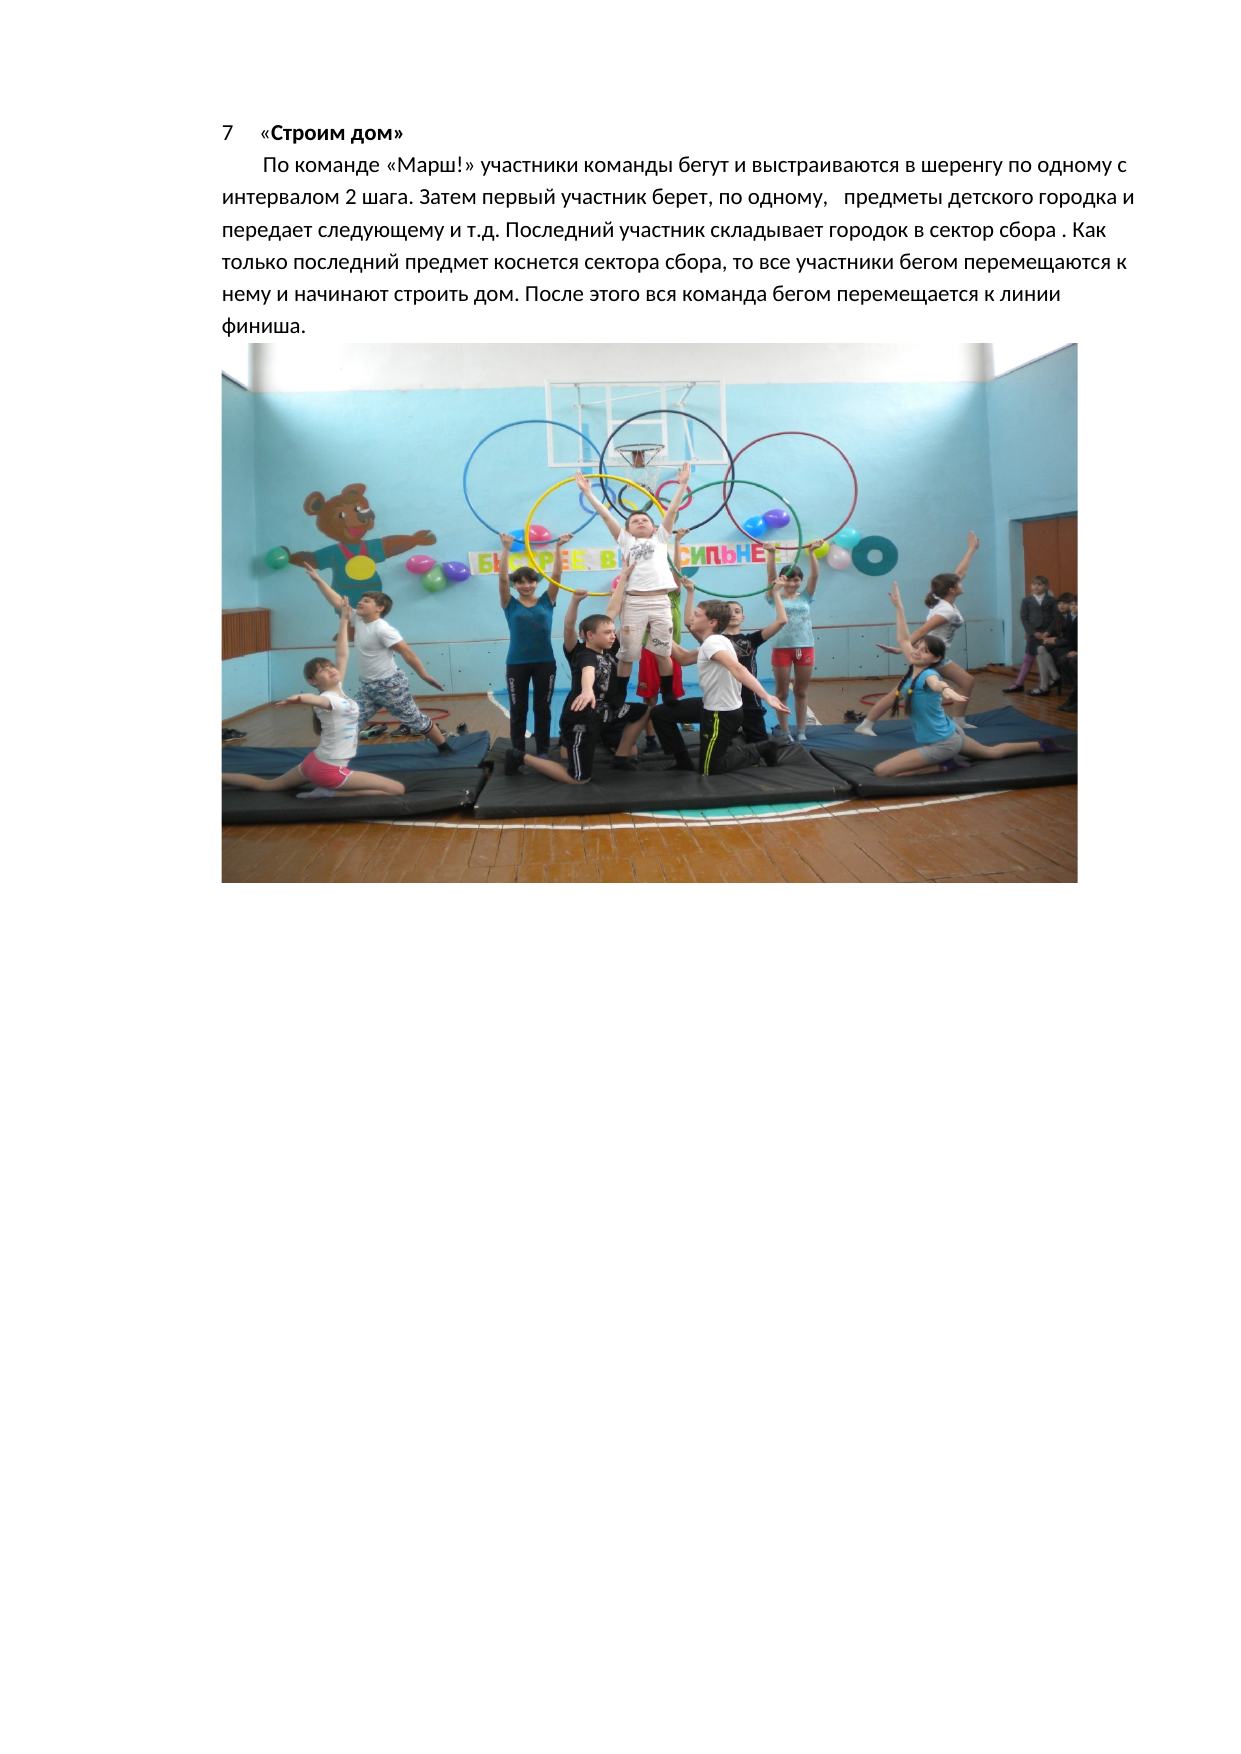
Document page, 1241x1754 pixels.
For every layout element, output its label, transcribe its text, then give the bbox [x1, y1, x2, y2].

list По команде «Марш!» участники команды бегут и выстраиваются в шеренгу по одному с интервалом 2 шага. Затем первый участник берет, по одному, предметы детского городка и передает следующему и т.д. Последний участник складывает городок в сектор сбора . Как только последний предмет коснется сектора сбора, то все участники бегом перемещаются к нему и начинают строить дом. После этого вся команда бегом перемещается к линии финиша. [222, 150, 1152, 339]
list 7 «Строим дом» [222, 118, 1152, 146]
picture [221, 343, 1078, 883]
